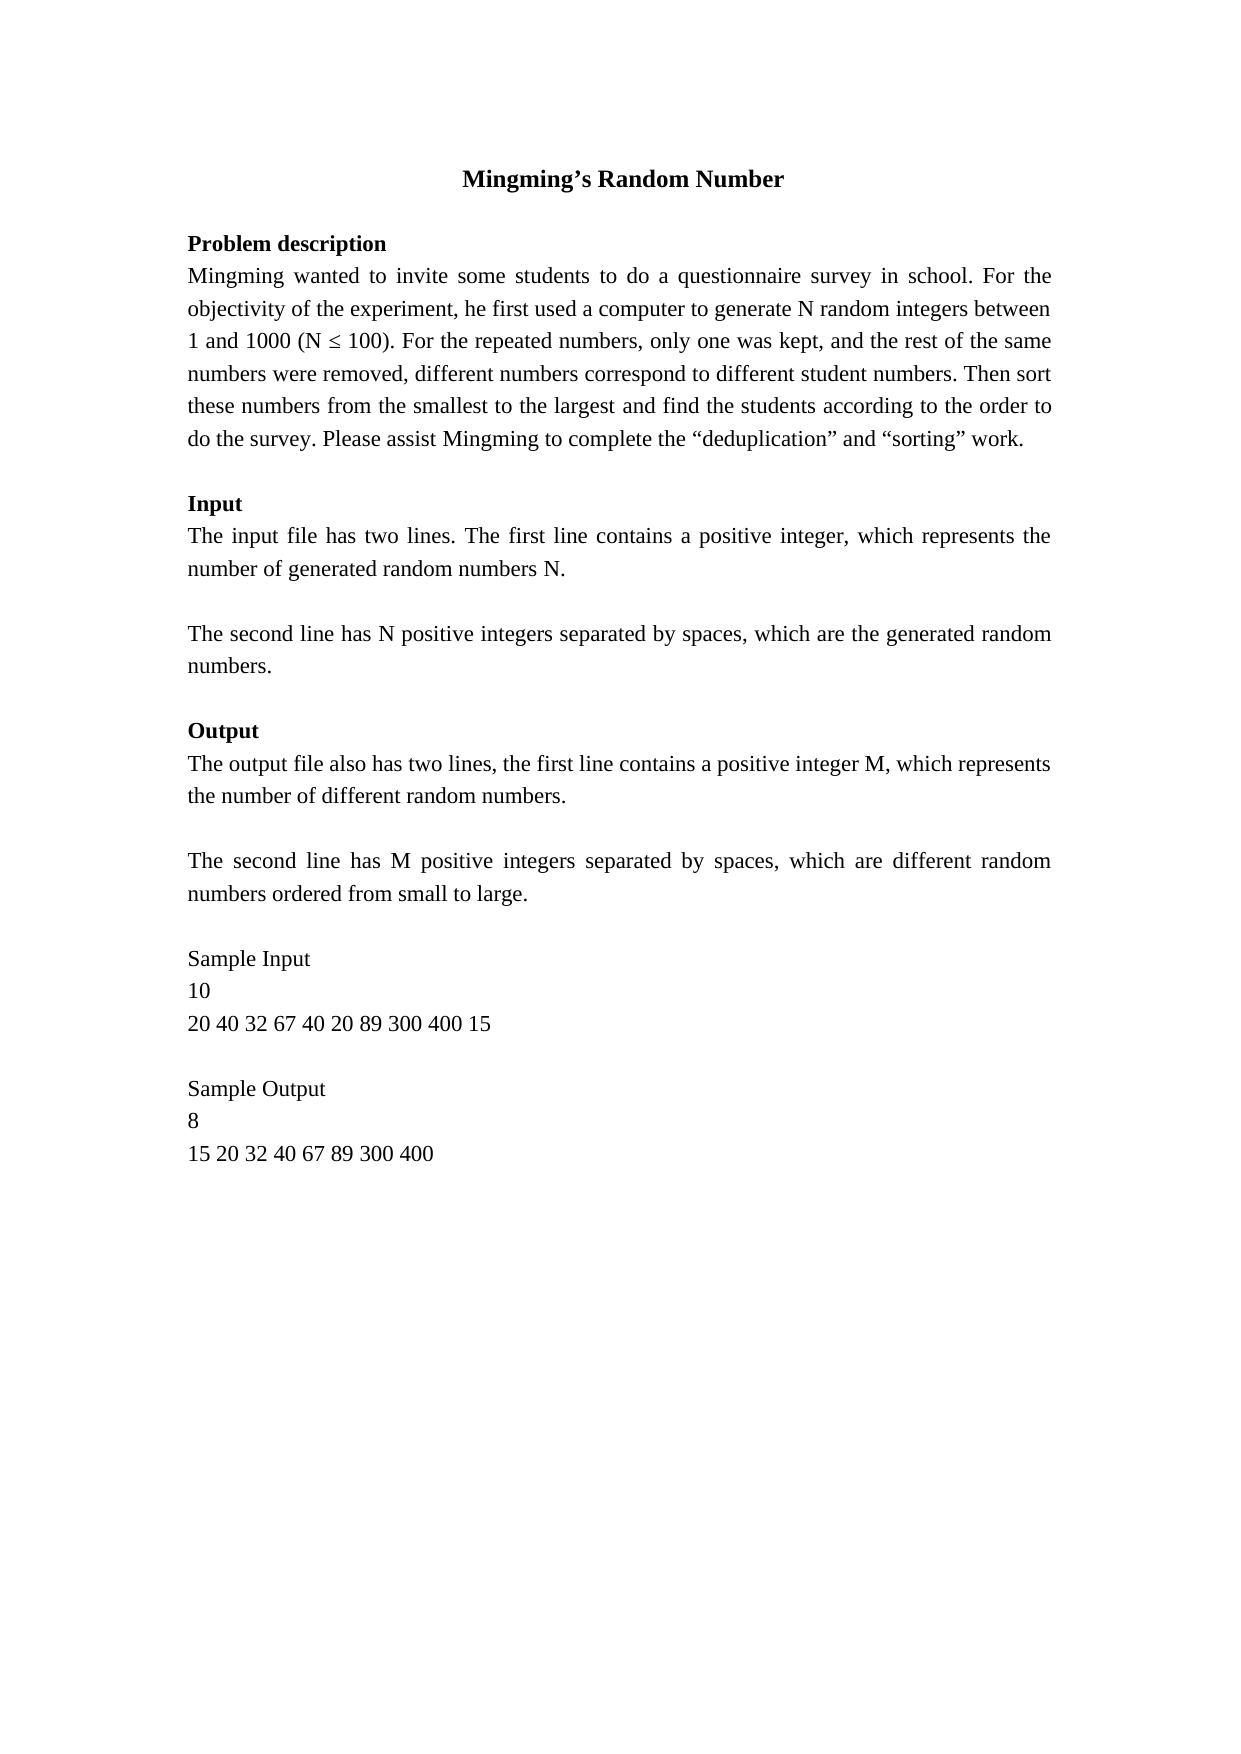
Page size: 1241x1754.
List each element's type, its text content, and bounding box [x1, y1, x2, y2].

text Output [187, 714, 1053, 747]
text Input [187, 487, 1053, 519]
text The second line has N positive integers separated by spaces, which are the generated random numbers. [187, 617, 1053, 682]
text Mingming wanted to invite some students to do a questionnaire survey in school. For the objectivity of the experiment, he first used a computer to generate N random integers between 1 and 1000 (N ≤ 100). For the repeated numbers, only one was kept, and the rest of the same numbers were removed, different numbers correspond to different student numbers. Then sort these numbers from the smallest to the largest and find the students according to the order to do the survey. Please assist Mingming to complete the “deduplication” and “sorting” work. [187, 259, 1053, 454]
text The second line has M positive integers separated by spaces, which are different random numbers ordered from small to large. [187, 844, 1053, 909]
text Problem description [187, 227, 1053, 259]
text Sample Output [187, 1072, 1053, 1104]
text The input file has two lines. The first line contains a positive integer, which represents the number of generated random numbers N. [187, 519, 1053, 584]
text 15 20 32 40 67 89 300 400 [187, 1137, 1053, 1169]
text 20 40 32 67 40 20 89 300 400 15 [187, 1007, 1053, 1039]
text Mingming’s Random Number [187, 162, 1053, 194]
text 8 [187, 1104, 1053, 1137]
text 10 [187, 974, 1053, 1007]
text Sample Input [187, 942, 1053, 974]
text The output file also has two lines, the first line contains a positive integer M, which represents the number of different random numbers. [187, 747, 1053, 812]
